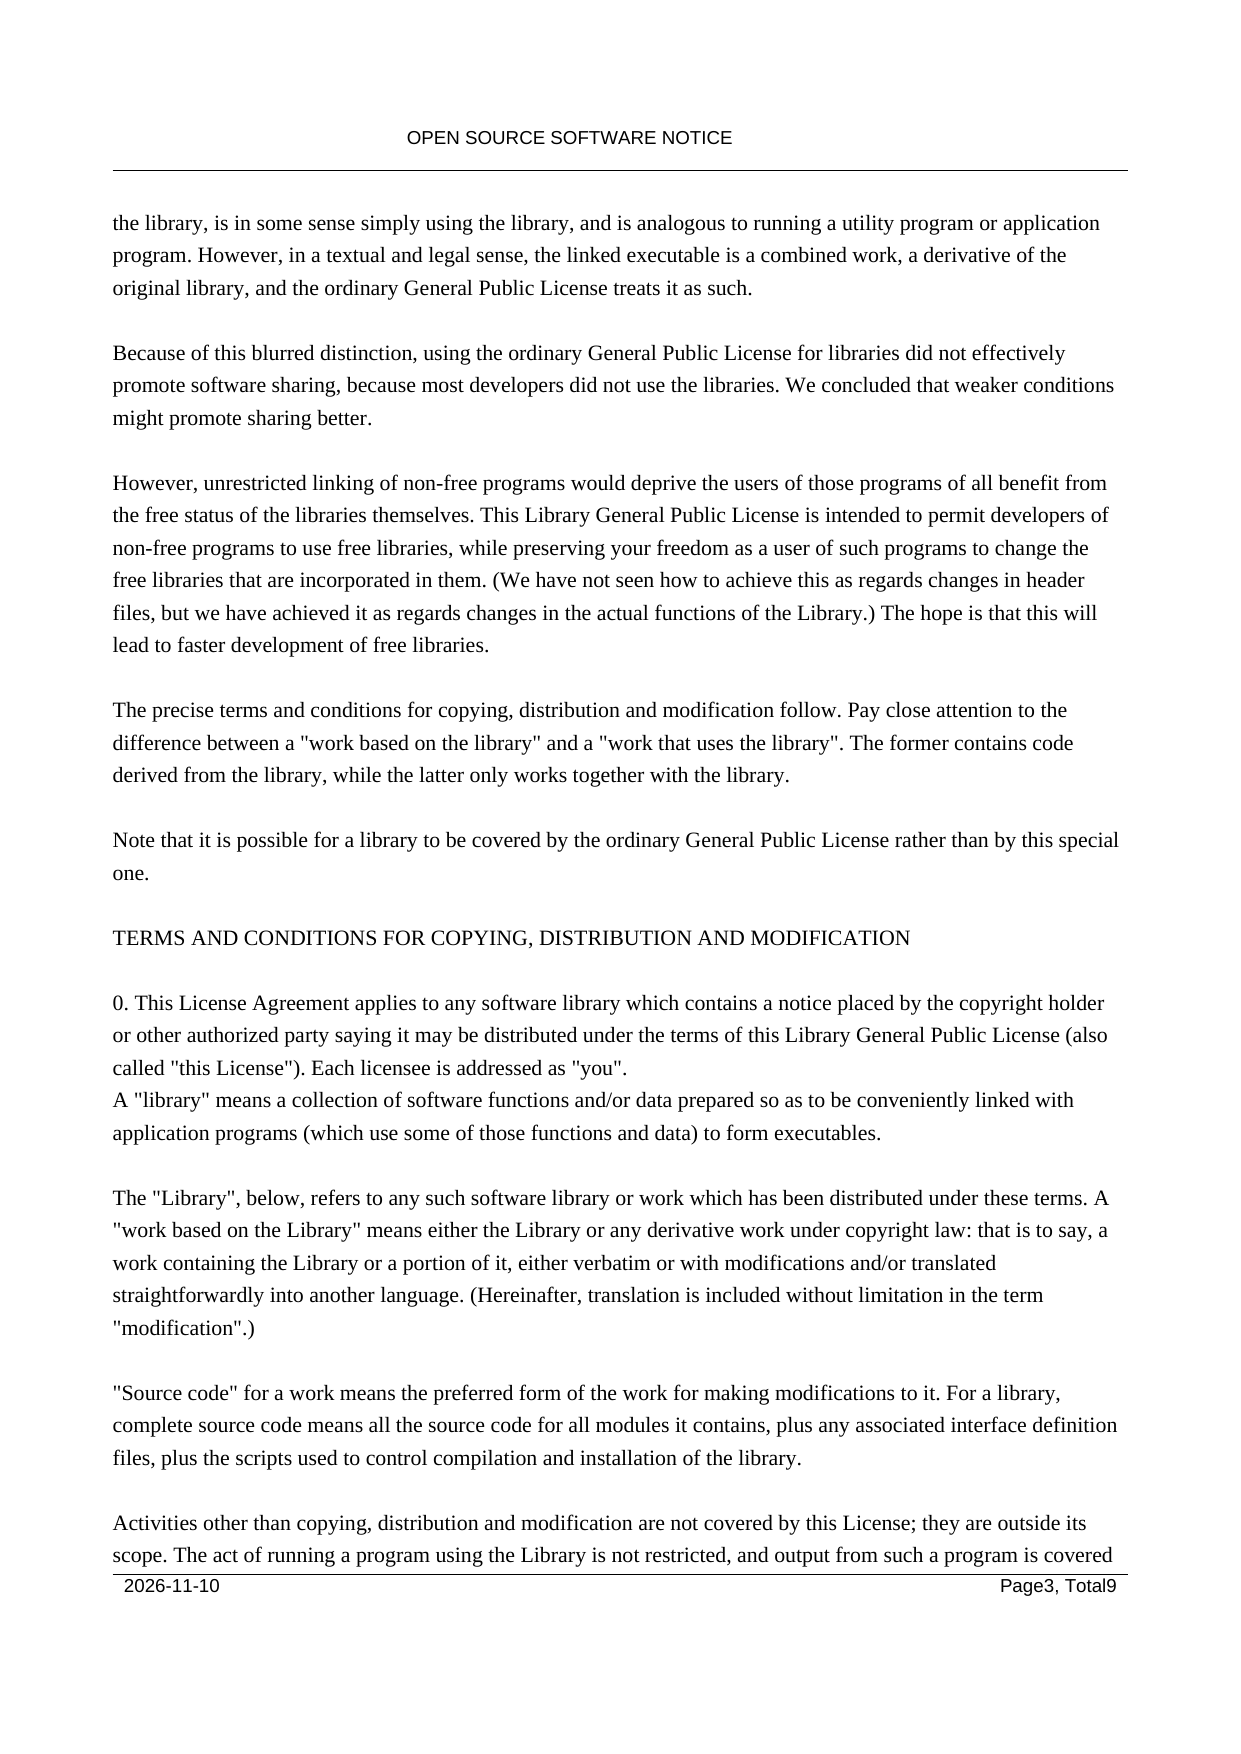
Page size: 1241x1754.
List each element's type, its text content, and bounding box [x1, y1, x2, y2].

text However, unrestricted linking of non-free programs would deprive the users of those programs of all benefit from the free status of the libraries themselves. This Library General Public License is intended to permit developers of non-free programs to use free libraries, while preserving your freedom as a user of such programs to change the free libraries that are incorporated in them. (We have not seen how to achieve this as regards changes in header files, but we have achieved it as regards changes in the actual functions of the Library.) The hope is that this will lead to faster development of free libraries. [112, 466, 1128, 661]
text "Source code" for a work means the preferred form of the work for making modifications to it. For a library, complete source code means all the source code for all modules it contains, plus any associated interface definition files, plus the scripts used to control compilation and installation of the library. [112, 1376, 1128, 1474]
text The "Library", below, refers to any such software library or work which has been distributed under these terms. A "work based on the Library" means either the Library or any derivative work under copyright law: that is to say, a work containing the Library or a portion of it, either verbatim or with modifications and/or translated straightforwardly into another language. (Hereinafter, translation is included without limitation in the term "modification".) [112, 1181, 1128, 1344]
text The precise terms and conditions for copying, distribution and modification follow. Pay close attention to the difference between a "work based on the library" and a "work that uses the library". The former contains code derived from the library, while the latter only works together with the library. [112, 694, 1128, 791]
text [112, 1506, 1128, 1571]
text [112, 206, 1128, 304]
text TERMS AND CONDITIONS FOR COPYING, DISTRIBUTION AND MODIFICATION [112, 921, 1128, 954]
text 0. This License Agreement applies to any software library which contains a notice placed by the copyright holder or other authorized party saying it may be distributed under the terms of this Library General Public License (also called "this License"). Each licensee is addressed as "you". [112, 986, 1128, 1084]
text Note that it is possible for a library to be covered by the ordinary General Public License rather than by this special one. [112, 824, 1128, 889]
text Because of this blurred distinction, using the ordinary General Public License for libraries did not effectively promote software sharing, because most developers did not use the libraries. We concluded that weaker conditions might promote sharing better. [112, 336, 1128, 434]
text A "library" means a collection of software functions and/or data prepared so as to be conveniently linked with application programs (which use some of those functions and data) to form executables. [112, 1084, 1128, 1149]
